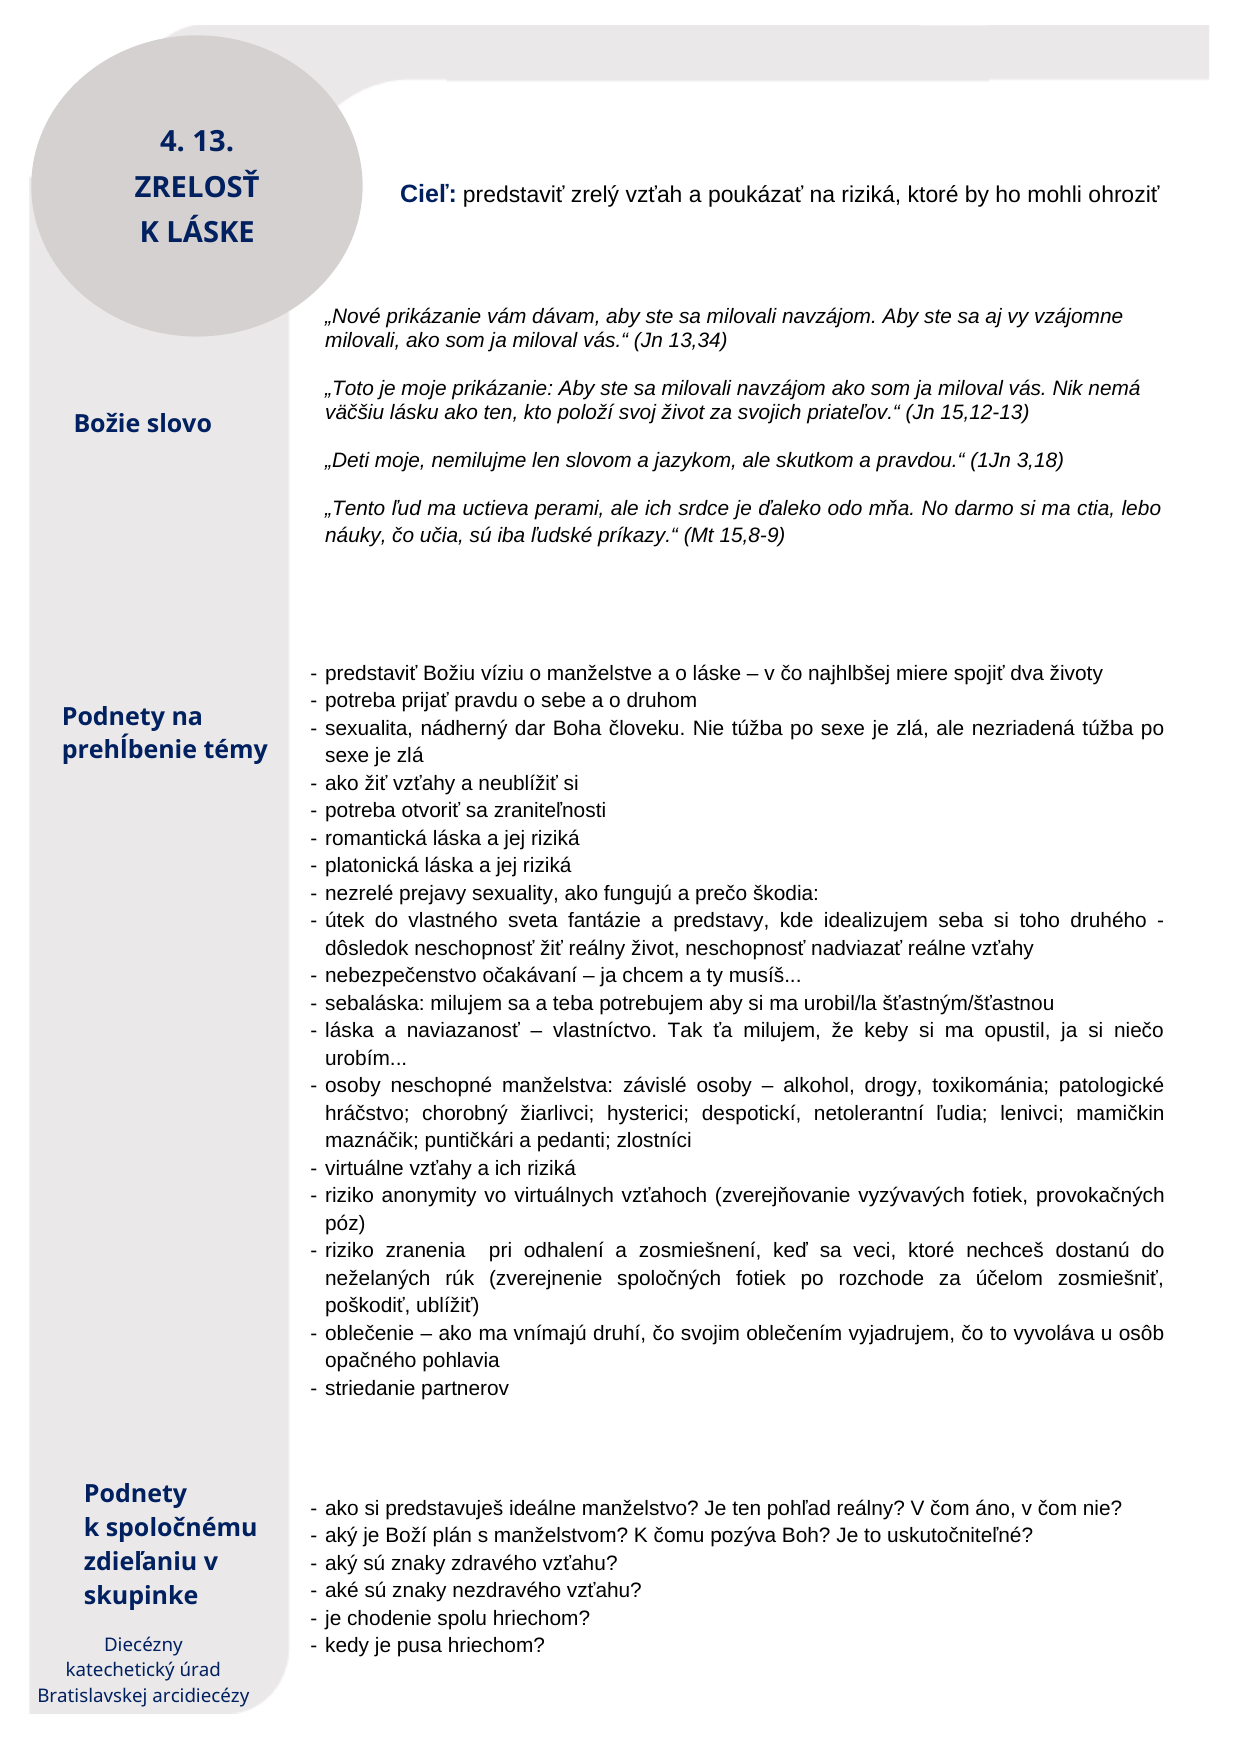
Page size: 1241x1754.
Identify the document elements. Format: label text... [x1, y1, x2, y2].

text - platonická láska a jej riziká [310, 853, 1165, 877]
text - predstaviť Božiu víziu o manželstve a o láske – v čo najhlbšej miere spojiť dva životy [310, 660, 1165, 684]
text „Toto je moje prikázanie: Aby ste sa milovali navzájom ako som ja miloval vás. Nik nemá väčšiu lásku ako ten, kto položí svoj život za svojich priateľov.“ (Jn 15,12-13) [325, 376, 1165, 423]
text - potreba prijať pravdu o sebe a o druhom [310, 688, 1165, 712]
text - aké sú znaky nezdravého vzťahu? [310, 1578, 1165, 1602]
text - aký je Boží plán s manželstvom? K čomu pozýva Boh? Je to uskutočniteľné? [310, 1523, 1165, 1547]
text - riziko zranenia pri odhalení a zosmiešnení, keď sa veci, ktoré nechceš dostanú do neželaných rúk (zverejnenie spoločných fotiek po rozchode za účelom zosmiešniť, poškodiť, ublížiť) [310, 1238, 1165, 1317]
text - láska a naviazanosť – vlastníctvo. Tak ťa milujem, že keby si ma opustil, ja si niečo urobím... [310, 1018, 1165, 1069]
text - ako si predstavuješ ideálne manželstvo? Je ten pohľad reálny? V čom áno, v čom nie? [310, 1496, 1165, 1519]
text - potreba otvoriť sa zraniteľnosti [310, 798, 1165, 822]
text „Deti moje, nemilujme len slovom a jazykom, ale skutkom a pravdou.“ (1Jn 3,18) [325, 447, 1165, 471]
text - osoby neschopné manželstva: závislé osoby – alkohol, drogy, toxikománia; patologické hráčstvo; chorobný žiarlivci; hysterici; despotickí, netolerantní ľudia; lenivci; mamičkin maznáčik; puntičkári a pedanti; zlostníci [310, 1073, 1165, 1152]
text Cieľ: predstaviť zrelý vzťah a poukázať na riziká, ktoré by ho mohli ohroziť [361, 179, 1165, 208]
text - virtuálne vzťahy a ich riziká [310, 1155, 1165, 1179]
text - kedy je pusa hriechom? [310, 1633, 1165, 1657]
picture [29, 25, 1210, 1714]
text - oblečenie – ako ma vnímajú druhí, čo svojim oblečením vyjadrujem, čo to vyvoláva u osôb opačného pohlavia [310, 1320, 1165, 1372]
text - sexualita, nádherný dar Boha človeku. Nie túžba po sexe je zlá, ale nezriadená túžba po sexe je zlá [310, 715, 1165, 767]
text - romantická láska a jej riziká [310, 825, 1165, 849]
text - nebezpečenstvo očakávaní – ja chcem a ty musíš... [310, 963, 1165, 987]
text - nezrelé prejavy sexuality, ako fungujú a prečo škodia: [310, 880, 1165, 904]
text - riziko anonymity vo virtuálnych vzťahoch (zverejňovanie vyzývavých fotiek, provokačných póz) [310, 1183, 1165, 1234]
text - útek do vlastného sveta fantázie a predstavy, kde idealizujem seba si toho druhého - dôsledok neschopnosť žiť reálny život, neschopnosť nadviazať reálne vzťahy [310, 908, 1165, 959]
text - je chodenie spolu hriechom? [310, 1606, 1165, 1629]
text - ako žiť vzťahy a neublížiť si [310, 770, 1165, 794]
text - sebaláska: milujem sa a teba potrebujem aby si ma urobil/la šťastným/šťastnou [310, 990, 1165, 1014]
text „Nové prikázanie vám dávam, aby ste sa milovali navzájom. Aby ste sa aj vy vzájomne milovali, ako som ja miloval vás.“ (Jn 13,34) [325, 304, 1165, 352]
text - aký sú znaky zdravého vzťahu? [310, 1551, 1165, 1574]
text - striedanie partnerov [310, 1375, 1165, 1399]
text „Tento ľud ma uctieva perami, ale ich srdce je ďaleko odo mňa. No darmo si ma ctia, lebo náuky, čo učia, sú iba ľudské príkazy.“ (Mt 15,8-9) [325, 495, 1165, 547]
